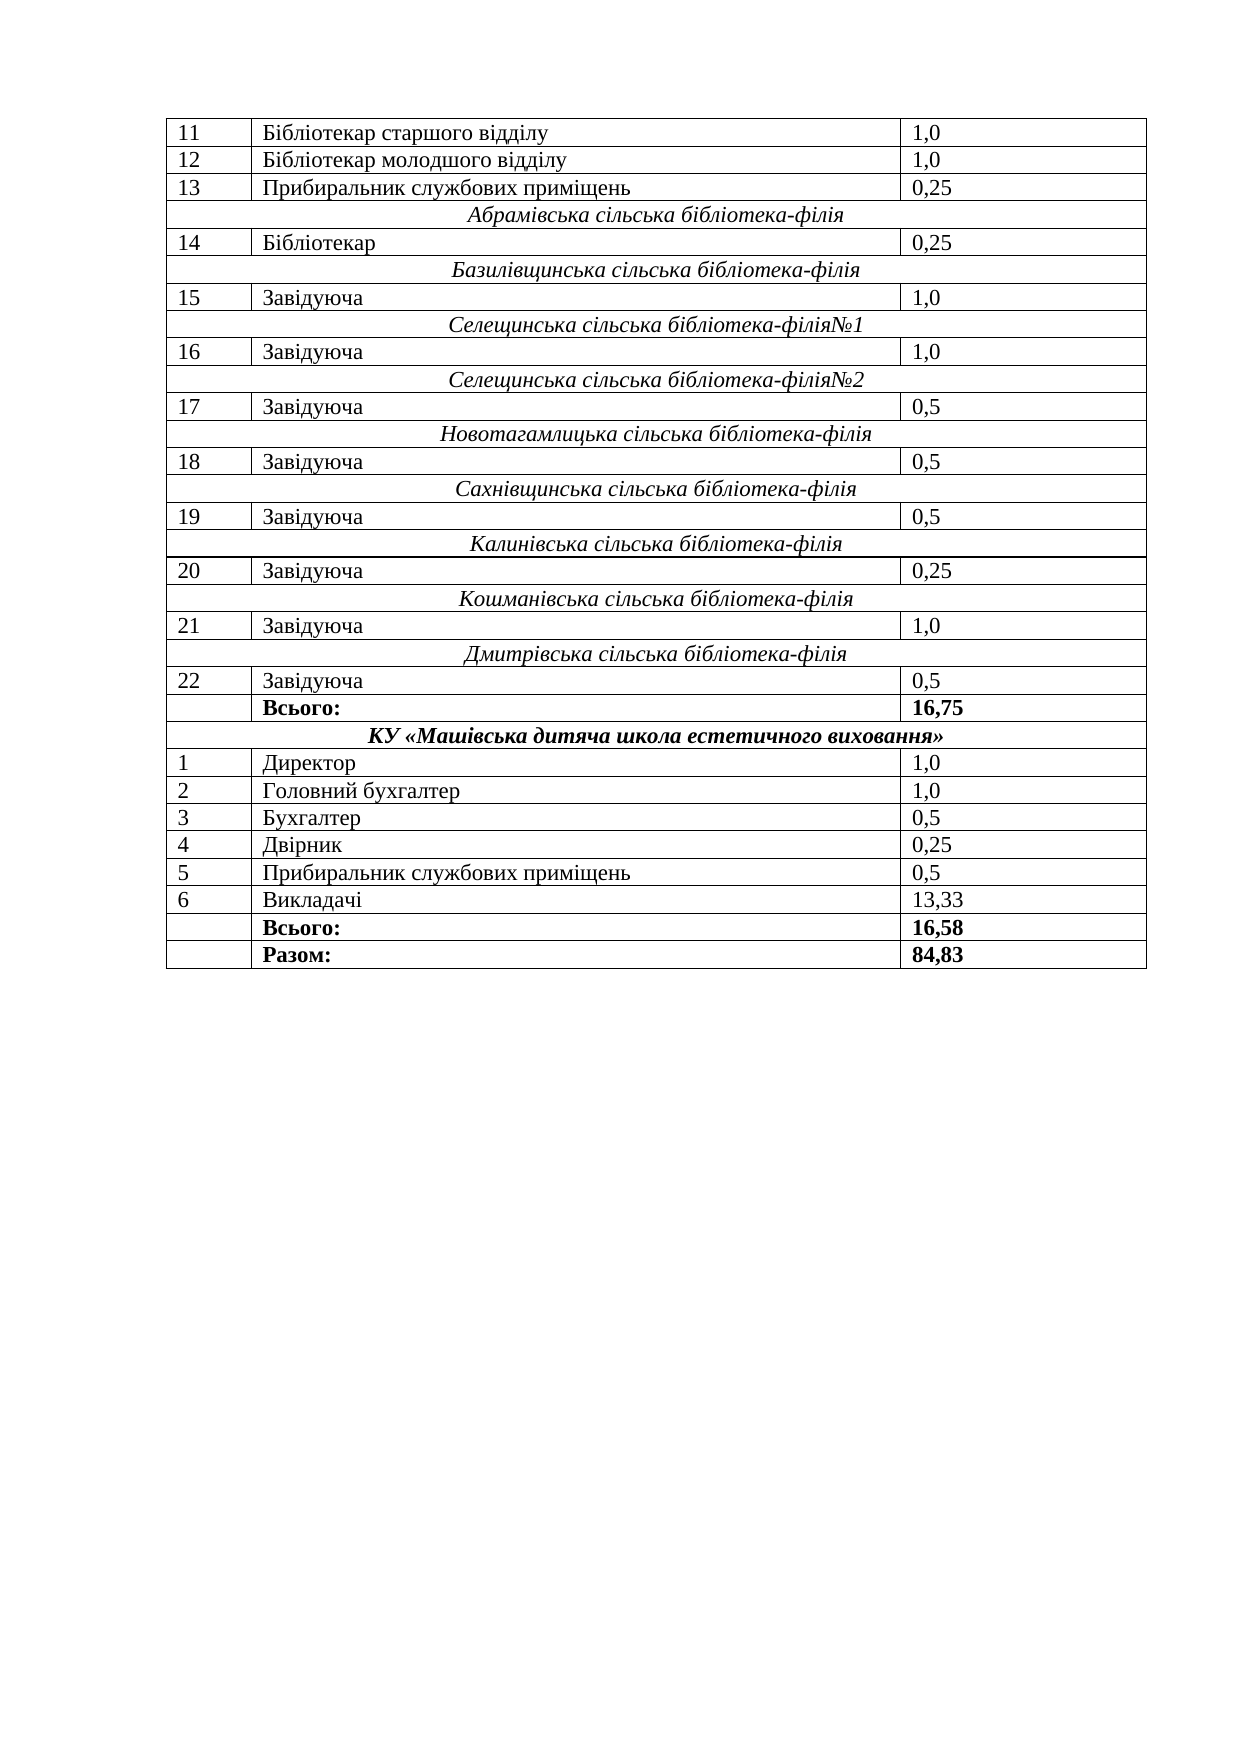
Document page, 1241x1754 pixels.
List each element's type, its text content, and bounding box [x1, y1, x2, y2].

table_cell 4 [167, 831, 251, 858]
table_cell 6 [167, 886, 251, 913]
table_cell [167, 695, 251, 721]
table_cell Завідуюча [252, 338, 900, 365]
table_cell 18 [167, 448, 251, 474]
table_cell 0,25 [901, 831, 1146, 858]
table_cell 0,5 [901, 448, 1146, 474]
table_cell 0,25 [901, 558, 1146, 584]
table_cell 0,25 [901, 229, 1146, 255]
table_cell Завідуюча [252, 612, 900, 639]
table_cell 1,0 [901, 284, 1146, 310]
table_cell Головний бухгалтер [252, 777, 900, 803]
table_cell Сахнівщинська сільська бібліотека-філія [167, 475, 1146, 502]
table_cell Завідуюча [252, 284, 900, 310]
table_cell Завідуюча [252, 558, 900, 584]
table_cell Бухгалтер [252, 804, 900, 830]
table_cell Завідуюча [252, 503, 900, 529]
table_cell 12 [167, 147, 251, 173]
table_cell Бібліотекар [252, 229, 900, 255]
table_cell 1,0 [901, 147, 1146, 173]
table_cell Завідуюча [252, 667, 900, 693]
table_cell Базилівщинська сільська бібліотека-філія [167, 256, 1146, 282]
table_cell КУ «Машівська дитяча школа естетичного виховання» [167, 722, 1146, 748]
table_cell Двірник [252, 831, 900, 858]
table_cell Кошманівська сільська бібліотека-філія [167, 585, 1146, 611]
table_cell [167, 914, 251, 940]
table_cell 1,0 [901, 338, 1146, 365]
table_cell 13,33 [901, 886, 1146, 913]
table_cell Разом: [252, 941, 900, 967]
table_cell Дмитрівська сільська бібліотека-філія [167, 640, 1146, 666]
table_cell Завідуюча [252, 393, 900, 419]
table_cell 1 [167, 749, 251, 776]
table_cell 16 [167, 338, 251, 365]
table_cell Селещинська сільська бібліотека-філія№2 [167, 366, 1146, 392]
table_cell 13 [167, 174, 251, 200]
table_cell 0,5 [901, 503, 1146, 529]
table_cell Директор [252, 749, 900, 776]
table_cell 2 [167, 777, 251, 803]
table_cell 21 [167, 612, 251, 639]
table_cell Новотагамлицька сільська бібліотека-філія [167, 421, 1146, 447]
table_cell Бібліотекар старшого відділу [252, 119, 900, 146]
table_cell 11 [167, 119, 251, 146]
table_cell 0,5 [901, 804, 1146, 830]
table_cell 5 [167, 859, 251, 885]
table_cell 17 [167, 393, 251, 419]
table_cell Завідуюча [252, 448, 900, 474]
table_cell 20 [167, 558, 251, 584]
table_cell 84,83 [901, 941, 1146, 967]
table_cell Бібліотекар молодшого відділу [252, 147, 900, 173]
table_cell 14 [167, 229, 251, 255]
table_cell Викладачі [252, 886, 900, 913]
table_cell 1,0 [901, 777, 1146, 803]
table_cell Прибиральник службових приміщень [252, 174, 900, 200]
table_cell 19 [167, 503, 251, 529]
table_cell [167, 941, 251, 967]
table_cell 0,5 [901, 393, 1146, 419]
table_cell 0,5 [901, 859, 1146, 885]
table_cell 3 [167, 804, 251, 830]
table_cell Калинівська сільська бібліотека-філія [167, 530, 1146, 556]
table_cell 16,75 [901, 695, 1146, 721]
table_cell 22 [167, 667, 251, 693]
table_cell 1,0 [901, 612, 1146, 639]
table_cell 16,58 [901, 914, 1146, 940]
table_cell Абрамівська сільська бібліотека-філія [167, 201, 1146, 228]
table_cell 1,0 [901, 749, 1146, 776]
table_cell 0,25 [901, 174, 1146, 200]
table_cell Селещинська сільська бібліотека-філія№1 [167, 311, 1146, 337]
table_cell Прибиральник службових приміщень [252, 859, 900, 885]
table_cell Всього: [252, 914, 900, 940]
table_cell 0,5 [901, 667, 1146, 693]
table_cell 15 [167, 284, 251, 310]
table_cell 1,0 [901, 119, 1146, 146]
table_cell Всього: [252, 695, 900, 721]
